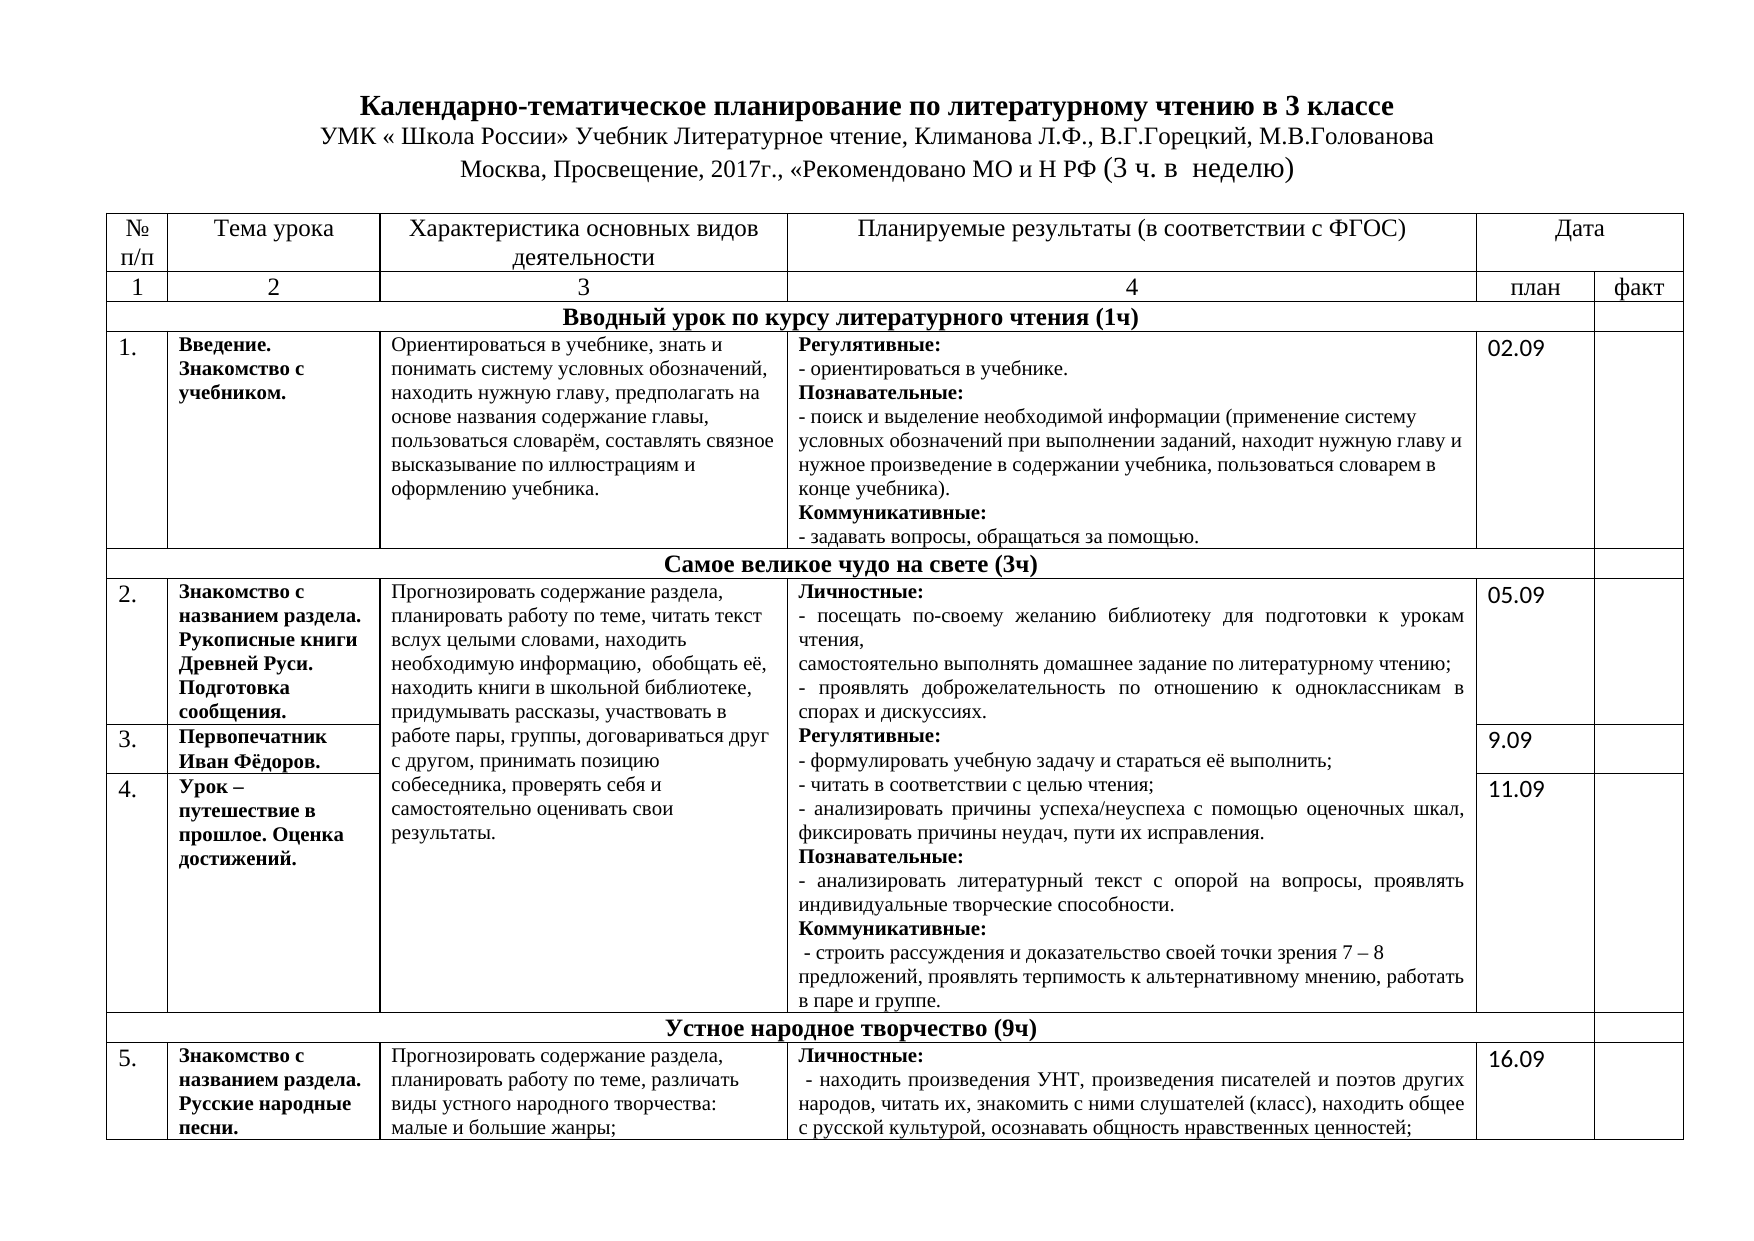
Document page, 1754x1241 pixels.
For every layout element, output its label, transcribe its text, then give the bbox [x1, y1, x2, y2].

table_cell [1595, 1043, 1683, 1139]
table_header Дата [1477, 214, 1683, 271]
table_header Тема урока [168, 214, 379, 271]
table_cell 4 [788, 272, 1476, 301]
table_cell факт [1595, 272, 1683, 301]
table_cell 3. [107, 725, 167, 773]
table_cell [788, 1043, 1476, 1139]
text Москва, Просвещение, 2017г., «Рекомендовано МО и Н РФ (3 ч. в неделю) [118, 150, 1636, 184]
table_cell [1595, 332, 1683, 548]
table_cell Прогнозировать содержание раздела, планировать работу по теме, читать текст вслух целыми словами, находить необходимую информацию, обобщать её, находить книги в школьной библиотеке, придумывать рассказы, участвовать в работе пары, группы, договариваться друг с другом, принимать позицию собеседника, проверять себя и самостоятельно оценивать свои результаты. [381, 579, 787, 1012]
table_cell 11.09 [1477, 774, 1594, 1012]
table_cell Ориентироваться в учебнике, знать и понимать систему условных обозначений, находить нужную главу, предполагать на основе названия содержание главы, пользоваться словарём, составлять связное высказывание по иллюстрациям и оформлению учебника. [381, 332, 787, 548]
table_header № п/п [107, 214, 167, 271]
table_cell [381, 1043, 787, 1139]
table_cell 2. [107, 579, 167, 723]
text УМК « Школа России» Учебник Литературное чтение, Климанова Л.Ф., В.Г.Горецкий, М.В.Голованова [118, 121, 1636, 150]
table_cell [1595, 725, 1683, 773]
table_cell Урок – путешествие в прошлое. Оценка достижений. [168, 774, 379, 1012]
table_cell Знакомство с названием раздела. Русские народные песни. [168, 1043, 379, 1139]
table_cell 1. [107, 332, 167, 548]
table_cell [1595, 774, 1683, 1012]
table_header Характеристика основных видов деятельности [381, 214, 787, 271]
table_cell Вводный урок по курсу литературного чтения (1ч) [107, 302, 1594, 331]
table_cell 2 [168, 272, 379, 301]
table_cell Самое великое чудо на свете (3ч) [107, 549, 1594, 578]
table_cell [1595, 549, 1683, 578]
table_cell 5. [107, 1043, 167, 1139]
table_cell 9.09 [1477, 725, 1594, 773]
table_cell 1 [107, 272, 167, 301]
table_cell Регулятивные: - ориентироваться в учебнике. Познавательные: - поиск и выделение необходимой информации (применение систему условных обозначений при выполнении заданий, находит нужную главу и нужное произведение в содержании учебника, пользоваться словарем в конце учебника). Коммуникативные: - задавать вопросы, обращаться за помощью. [788, 332, 1476, 548]
table_cell Знакомство с названием раздела. Рукописные книги Древней Руси. Подготовка сообщения. [168, 579, 379, 723]
table_cell 3 [381, 272, 787, 301]
table_cell 05.09 [1477, 579, 1594, 723]
table_cell Введение. Знакомство с учебником. [168, 332, 379, 548]
table_cell 16.09 [1477, 1043, 1594, 1139]
table_cell Первопечатник Иван Фёдоров. [168, 725, 379, 773]
table_cell [1595, 1013, 1683, 1042]
text Календарно-тематическое планирование по литературному чтению в 3 классе [118, 88, 1636, 121]
table_cell план [1477, 272, 1594, 301]
table_cell 4. [107, 774, 167, 1012]
table_cell Устное народное творчество (9ч) [107, 1013, 1594, 1042]
table_cell [1595, 579, 1683, 723]
table_cell Личностные: - посещать по-своему желанию библиотеку для подготовки к урокам чтения, самостоятельно выполнять домашнее задание по литературному чтению; - проявлять доброжелательность по отношению к одноклассникам в спорах и дискуссиях. Регулятивные: - формулировать учебную задачу и стараться её выполнить; - читать в соответствии с целью чтения; - анализировать причины успеха/неуспеха с помощью оценочных шкал, фиксировать причины неудач, пути их исправления. Познавательные: - анализировать литературный текст с опорой на вопросы, проявлять индивидуальные творческие способности. Коммуникативные: - строить рассуждения и доказательство своей точки зрения 7 – 8 предложений, проявлять терпимость к альтернативному мнению, работать в паре и группе. [788, 579, 1476, 1012]
table_header Планируемые результаты (в соответствии с ФГОС) [788, 214, 1476, 271]
table_cell [1595, 302, 1683, 331]
table_cell 02.09 [1477, 332, 1594, 548]
